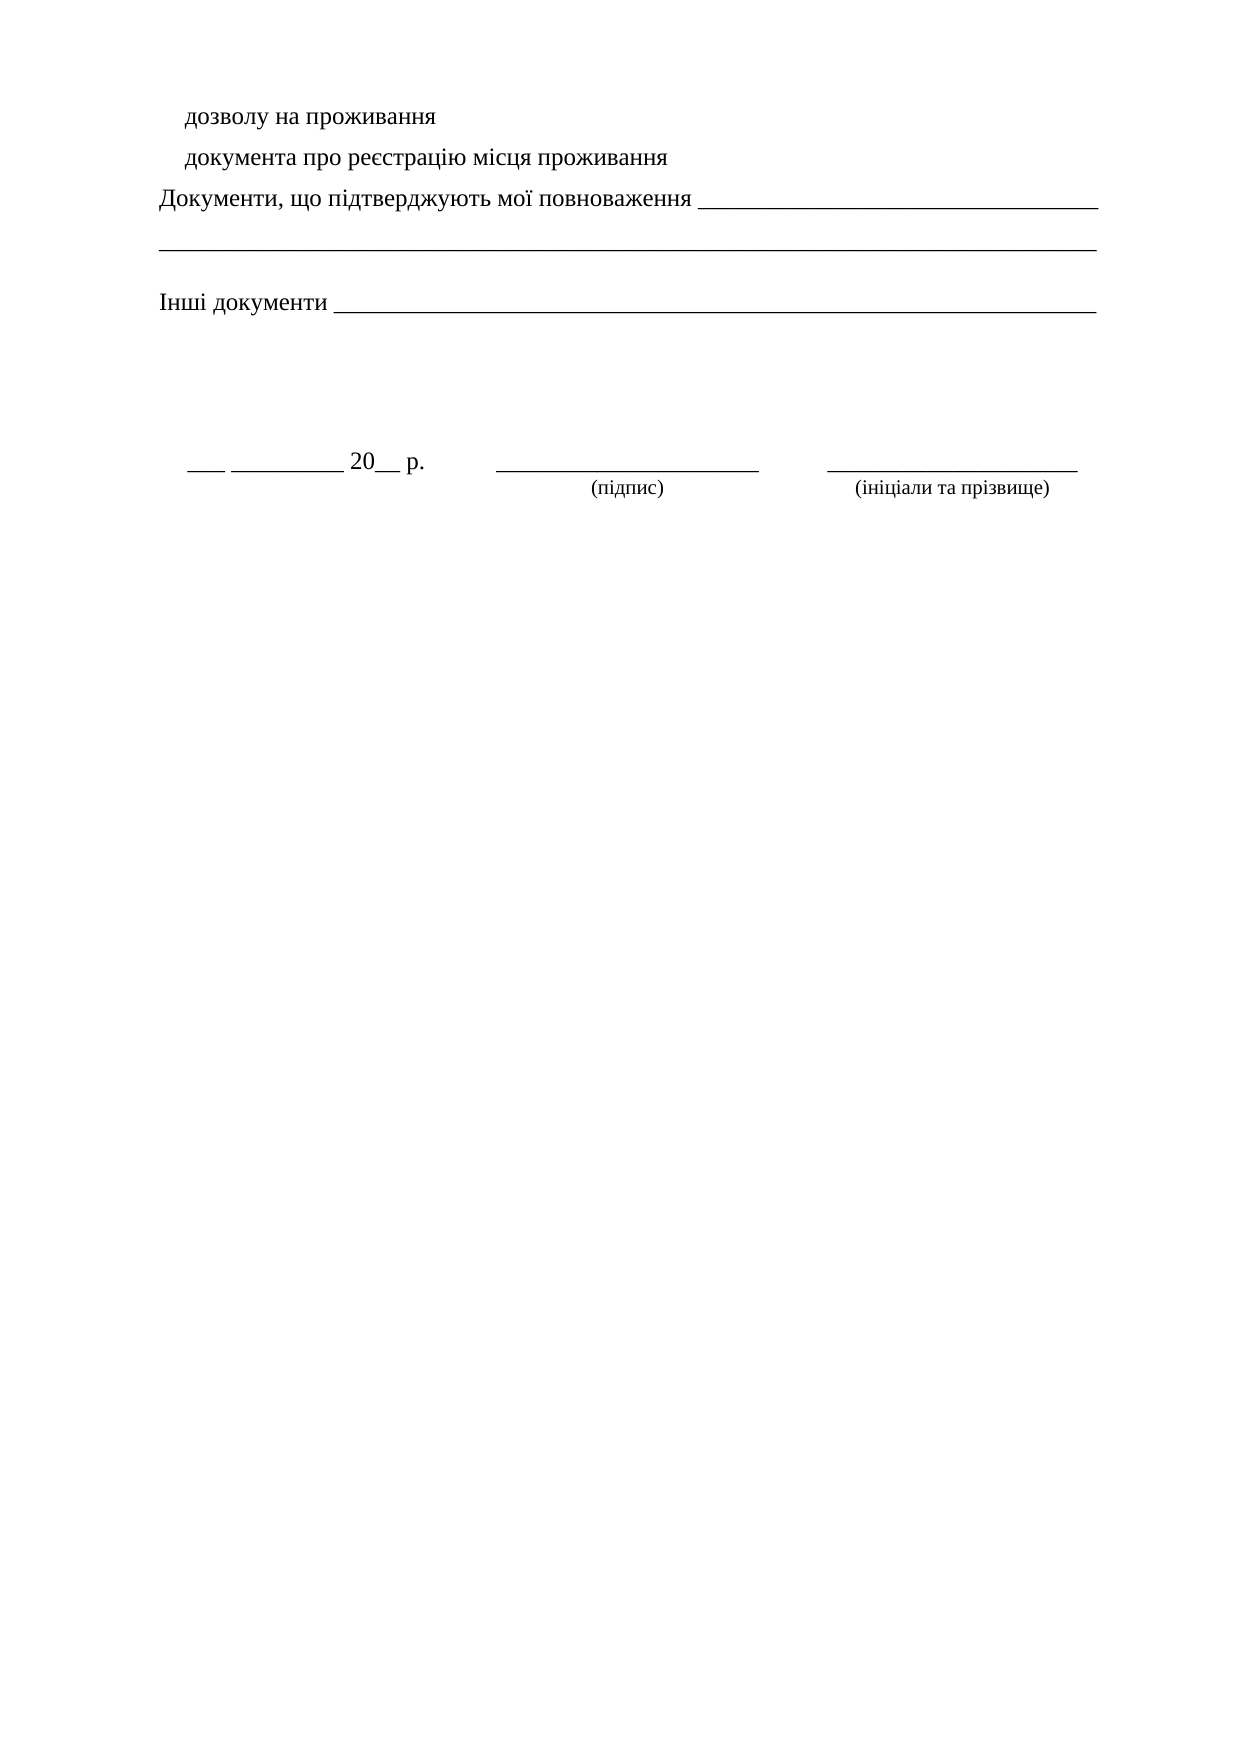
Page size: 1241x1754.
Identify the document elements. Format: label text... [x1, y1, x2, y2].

table_header _____________________ (підпис) [465, 434, 790, 499]
table_cell  документа про реєстрацію місця проживання [148, 130, 1119, 171]
table_cell Документи, що підтверджують мої повноваження ________________________________ ___________________________________________________________________________ [148, 171, 1119, 274]
table_header ____________________ (ініціали та прізвище) [790, 434, 1115, 499]
table_cell  дозволу на проживання [148, 89, 1119, 130]
table_cell Інші документи _____________________________________________________________ [148, 275, 1119, 347]
table_header ___ _________ 20__ р. [148, 434, 465, 499]
